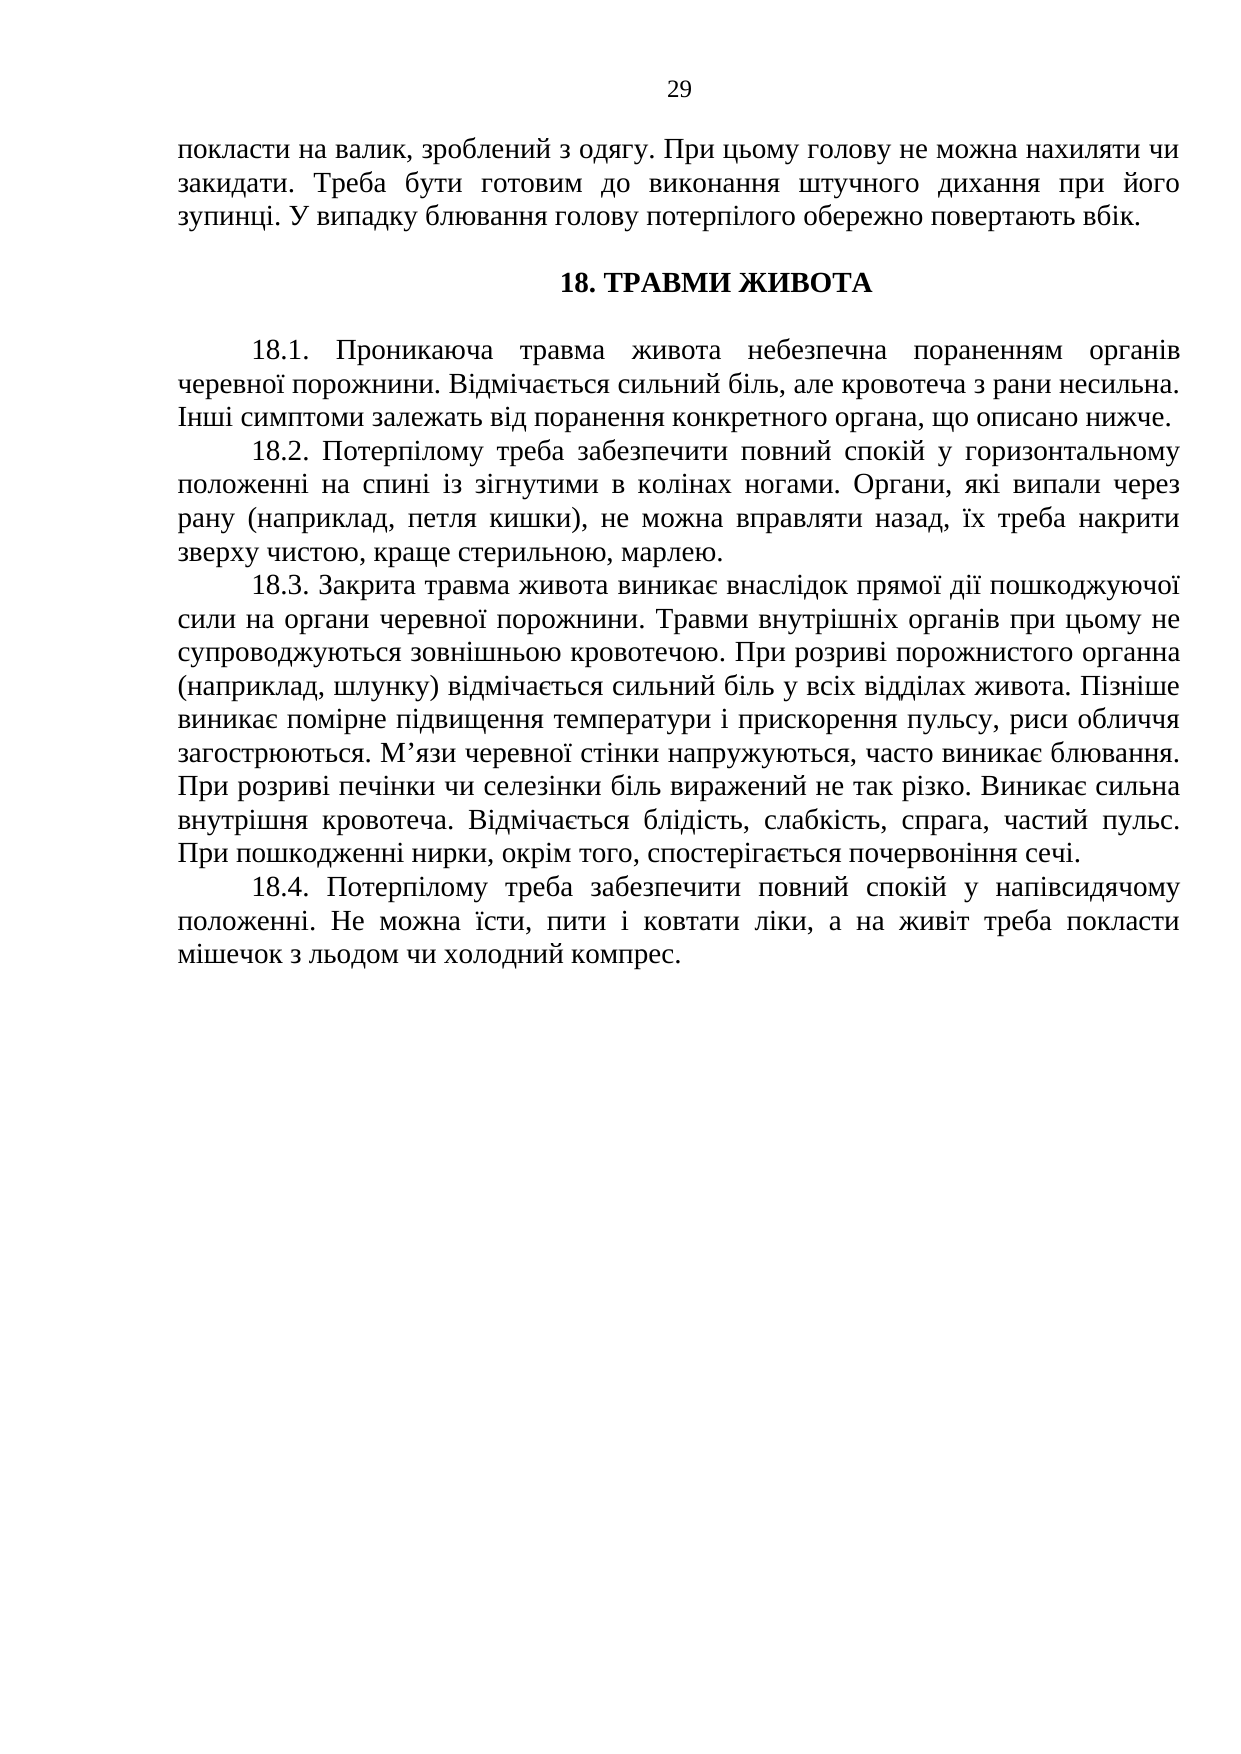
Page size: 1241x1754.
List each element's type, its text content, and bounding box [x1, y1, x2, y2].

text 18.3. Закрита травма живота виникає внаслідок прямої дії пошкоджуючої сили на органи черевної порожнини. Травми внутрішніх органів при цьому не супроводжуються зовнішньою кровотечою. При розриві порожнистого органна (наприклад, шлунку) відмічається сильний біль у всіх відділах живота. Пізніше виникає помірне підвищення температури і прискорення пульсу, риси обличчя загострюються. М’язи черевної стінки напружуються, часто виникає блювання. При розриві печінки чи селезінки біль виражений не так різко. Виникає сильна внутрішня кровотеча. Відмічається блідість, слабкість, спрага, частий пульс. При пошкодженні нирки, окрім того, спостерігається почервоніння сечі. [177, 567, 1181, 869]
text 18.1. Проникаюча травма живота небезпечна пораненням органів черевної порожнини. Відмічається сильний біль, але кровотеча з рани несильна. Інші симптоми залежать від поранення конкретного органа, що описано нижче. [177, 332, 1181, 433]
text 18. ТРАВМИ ЖИВОТА [177, 265, 1181, 299]
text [177, 131, 1181, 232]
text 18.4. Потерпілому треба забезпечити повний спокій у напівсидячому положенні. Не можна їсти, пити і ковтати ліки, а на живіт треба покласти мішечок з льодом чи холодний компрес. [177, 869, 1181, 970]
text 18.2. Потерпілому треба забезпечити повний спокій у горизонтальному положенні на спині із зігнутими в колінах ногами. Органи, які випали через рану (наприклад, петля кишки), не можна вправляти назад, їх треба накрити зверху чистою, краще стерильною, марлею. [177, 433, 1181, 567]
